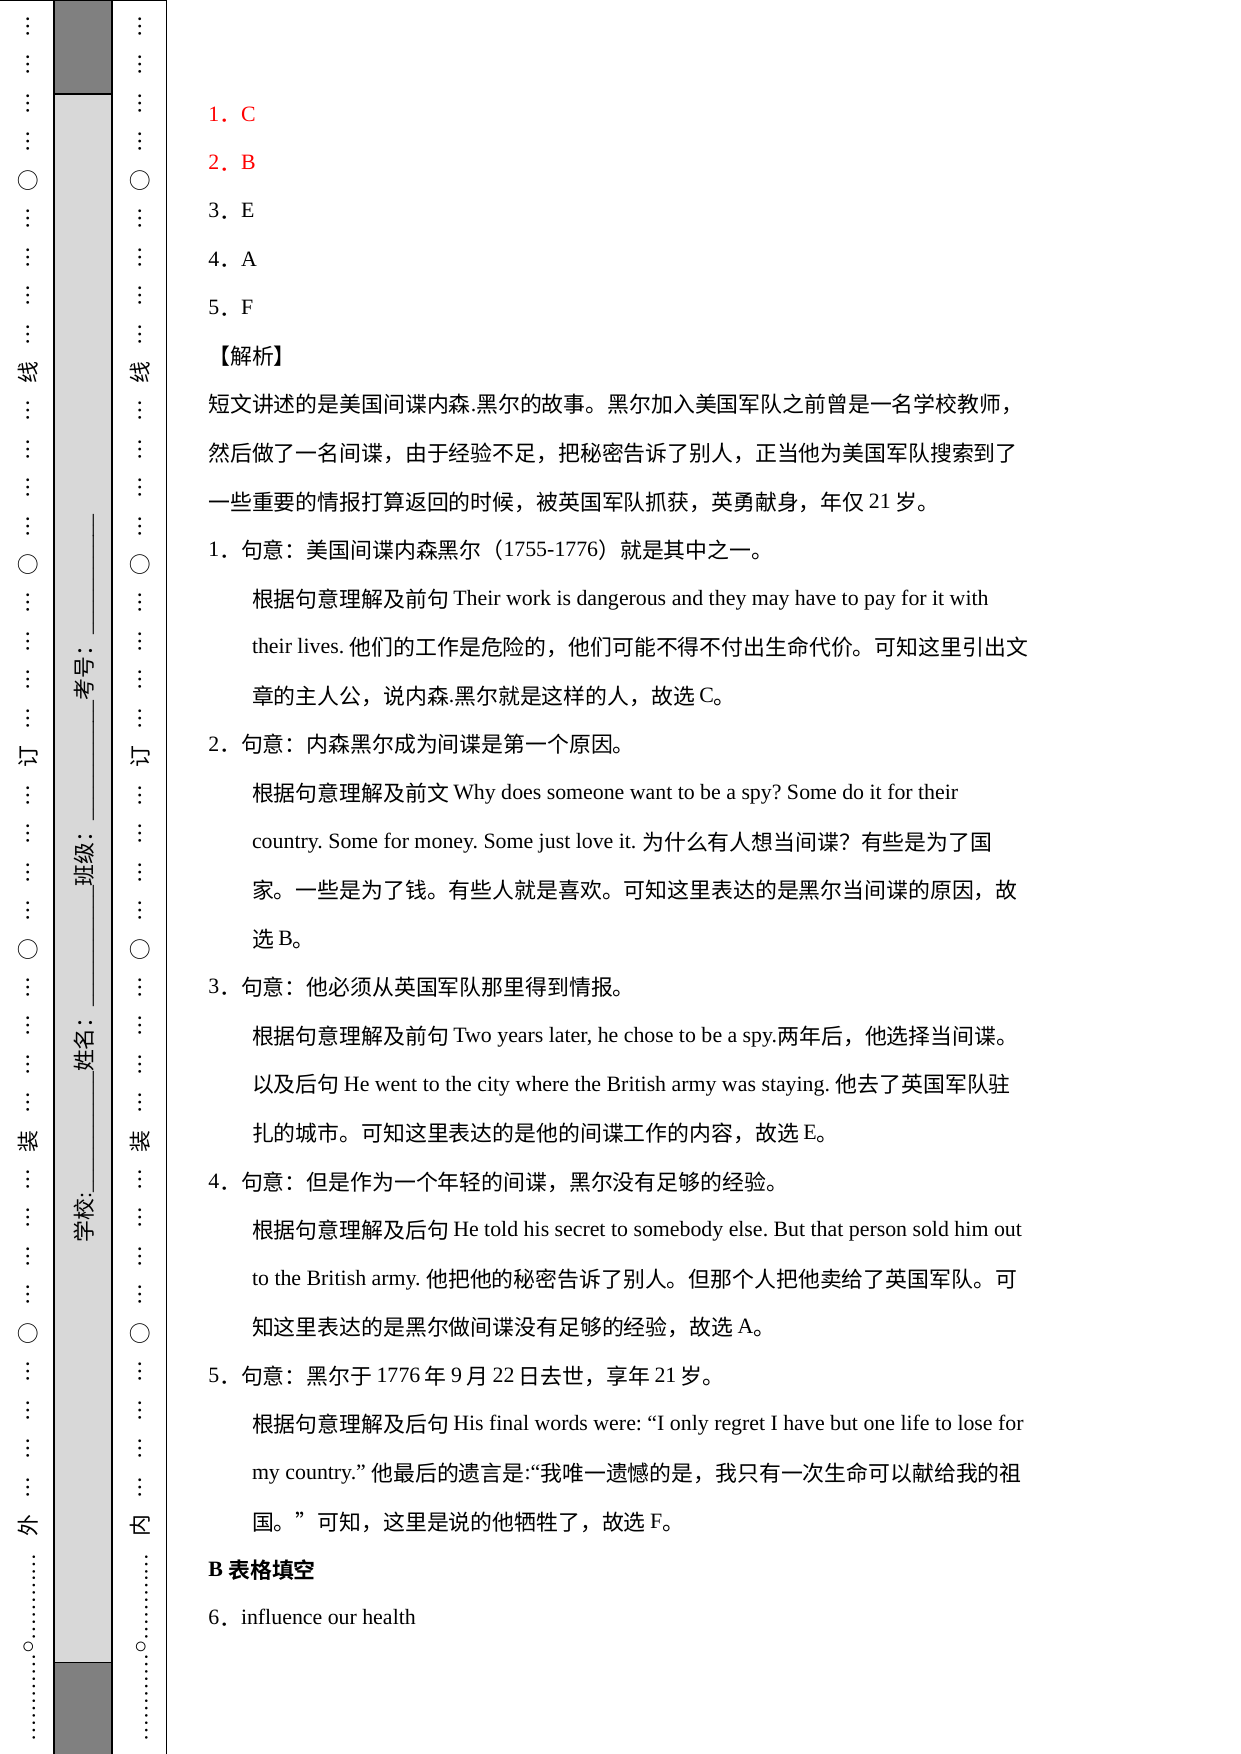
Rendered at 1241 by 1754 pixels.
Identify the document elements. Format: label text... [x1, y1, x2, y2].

text 短文讲述的是美国间谍内森.黑尔的故事。黑尔加入美国军队之前曾是一名学校教师，然后做了一名间谍，由于经验不足，把秘密告诉了别人，正当他为美国军队搜索到了一些重要的情报打算返回的时候，被英国军队抓获，英勇献身，年仅21岁。 [208, 387, 1032, 517]
text 1．C [208, 97, 1032, 129]
text 4．句意：但是作为一个年轻的间谍，黑尔没有足够的经验。 [208, 1164, 1032, 1197]
text 5．F [208, 290, 1032, 323]
text B 表格填空 [208, 1552, 1032, 1585]
text 6．influence our health [208, 1601, 1032, 1633]
text 4．A [208, 242, 1032, 274]
text 根据句意理解及前句Two years later, he chose to be a spy.两年后，他选择当间谍。以及后句He went to the city where the British army was staying. 他去了英国军队驻扎的城市。可知这里表达的是他的间谍工作的内容，故选E。 [252, 1018, 1032, 1148]
text 根据句意理解及后句He told his secret to somebody else. But that person sold him out to the British army. 他把他的秘密告诉了别人。但那个人把他卖给了英国军队。可知这里表达的是黑尔做间谍没有足够的经验，故选A。 [252, 1212, 1032, 1342]
text 2．句意：内森黑尔成为间谍是第一个原因。 [208, 727, 1032, 759]
text 根据句意理解及后句His final words were: “I only regret I have but one life to lose for my country.” 他最后的遗言是:“我唯一遗憾的是，我只有一次生命可以献给我的祖国。”可知，这里是说的他牺牲了，故选F。 [252, 1407, 1032, 1537]
text 1．句意：美国间谍内森黑尔（1755-1776）就是其中之一。 [208, 533, 1032, 565]
text 3．句意：他必须从英国军队那里得到情报。 [208, 970, 1032, 1002]
text 3．E [208, 194, 1032, 226]
text 5．句意：黑尔于1776年9月22日去世，享年21岁。 [208, 1358, 1032, 1391]
text 根据句意理解及前句Their work is dangerous and they may have to pay for it with their lives. 他们的工作是危险的，他们可能不得不付出生命代价。可知这里引出文章的主人公，说内森.黑尔就是这样的人，故选C。 [252, 581, 1032, 711]
text 【解析】 [208, 339, 1032, 371]
text 2．B [208, 145, 1032, 178]
text 根据句意理解及前文Why does someone want to be a spy? Some do it for their country. Some for money. Some just love it. 为什么有人想当间谍？有些是为了国家。一些是为了钱。有些人就是喜欢。可知这里表达的是黑尔当间谍的原因，故选B。 [252, 775, 1032, 954]
